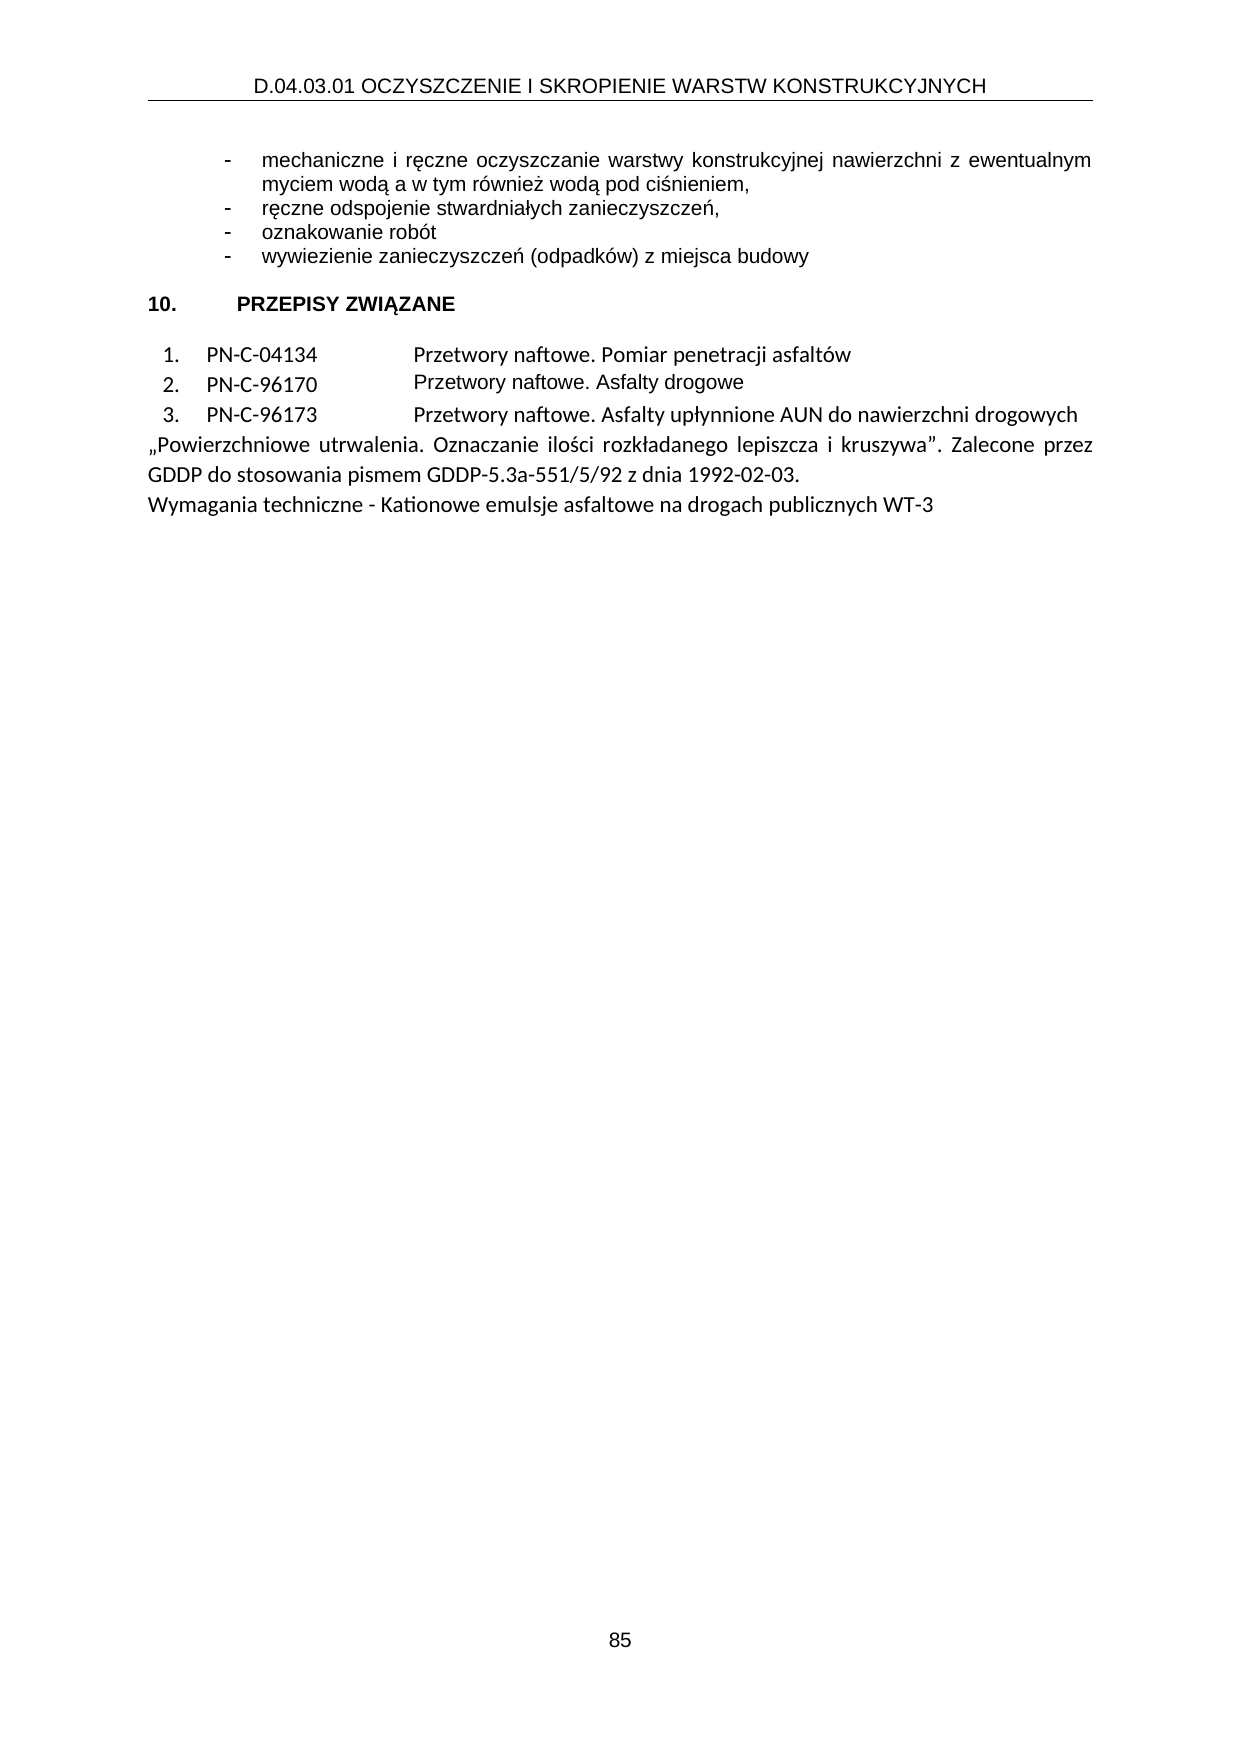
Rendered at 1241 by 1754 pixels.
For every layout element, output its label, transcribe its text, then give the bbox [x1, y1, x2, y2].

list wywiezienie zanieczyszczeń (odpadków) z miejsca budowy [224, 244, 1093, 268]
table_cell PN-C-96170 [199, 370, 406, 400]
table_cell Przetwory naftowe. Asfalty upłynnione AUN do nawierzchni drogowych [406, 400, 1115, 430]
table_header PN-C-04134 [199, 340, 406, 370]
list mechaniczne i ręczne oczyszczanie warstwy konstrukcyjnej nawierzchni z ewentualnym myciem wodą a w tym również wodą pod ciśnieniem, [224, 148, 1093, 196]
table_cell PN-C-96173 [199, 400, 406, 430]
table_cell Przetwory naftowe. Asfalty drogowe [406, 370, 1115, 400]
list oznakowanie robót [224, 220, 1093, 244]
text Wymagania techniczne - Kationowe emulsje asfaltowe na drogach publicznych WT-3 [148, 490, 1093, 518]
list Przepisy związane [148, 292, 1093, 316]
table_cell 3. [155, 400, 199, 430]
list ręczne odspojenie stwardniałych zanieczyszczeń, [224, 196, 1093, 220]
table_header Przetwory naftowe. Pomiar penetracji asfaltów [406, 340, 1115, 370]
text „Powierzchniowe utrwalenia. Oznaczanie ilości rozkładanego lepiszcza i kruszywa”. Zalecone przez GDDP do stosowania pismem GDDP-5.3a-551/5/92 z dnia 1992-02-03. [148, 430, 1093, 488]
table_header 1. [155, 340, 199, 370]
table_cell 2. [155, 370, 199, 400]
